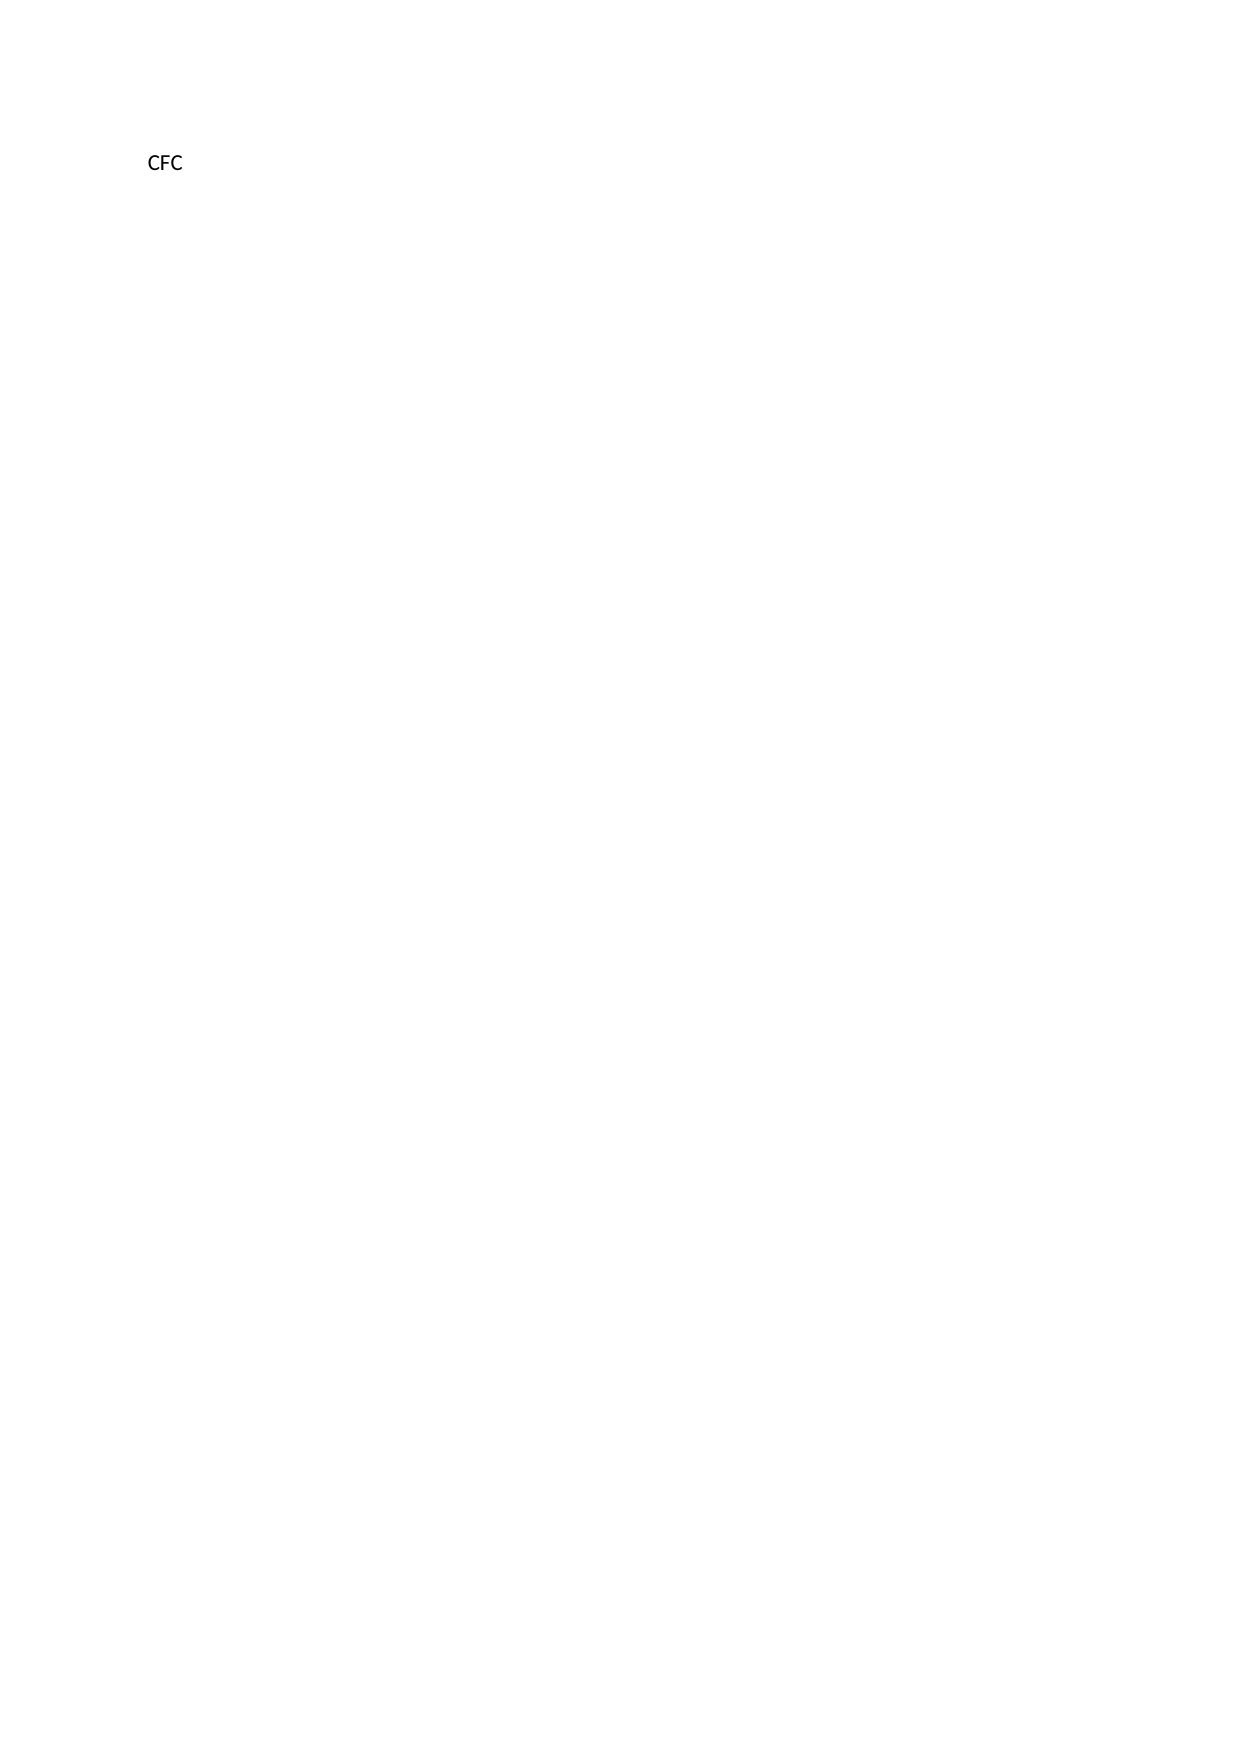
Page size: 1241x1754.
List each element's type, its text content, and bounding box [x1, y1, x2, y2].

text CFC [148, 148, 1093, 176]
